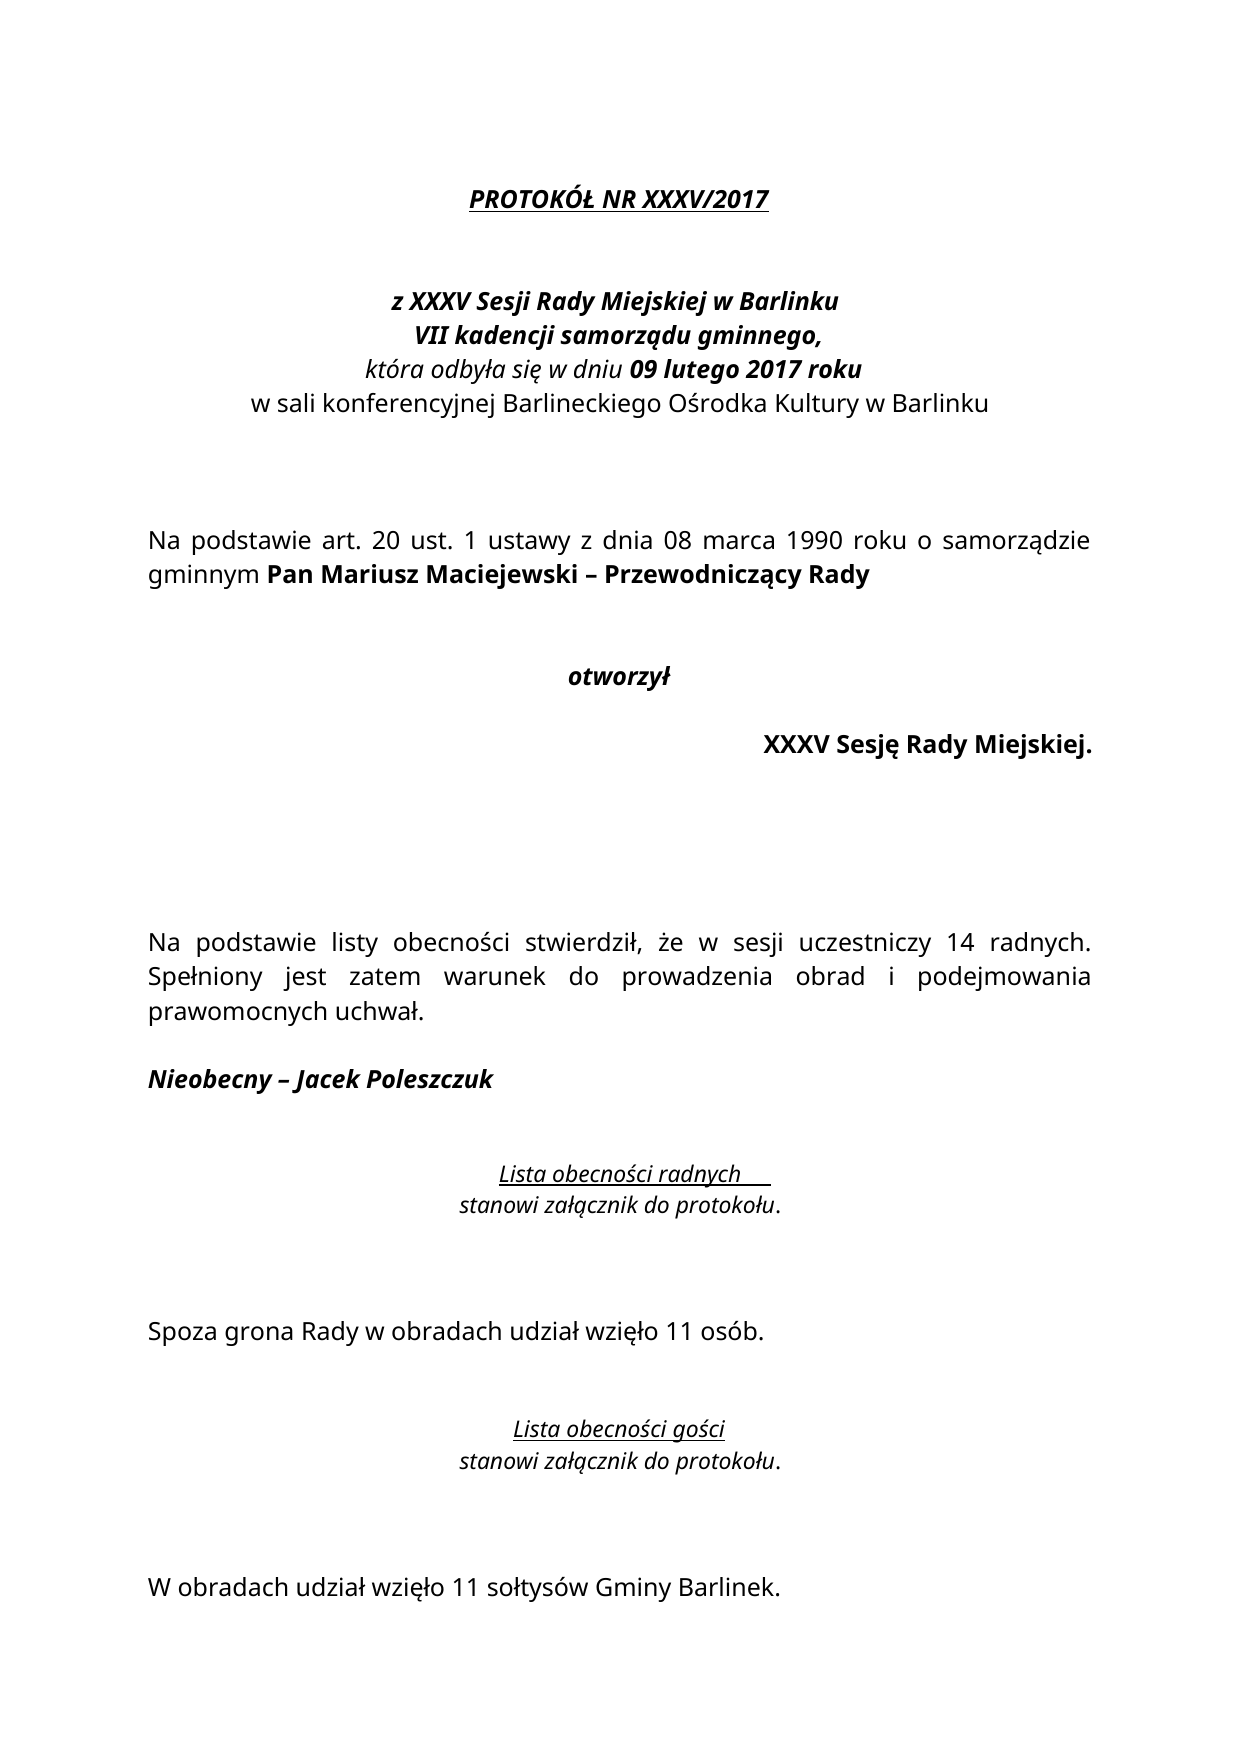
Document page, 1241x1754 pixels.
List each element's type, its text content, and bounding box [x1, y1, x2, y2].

text Lista obecności radnych [148, 1158, 1093, 1189]
text PROTOKÓŁ NR XXXV/2017 [148, 182, 1093, 216]
text Spoza grona Rady w obradach udział wzięło 11 osób. [148, 1314, 1093, 1348]
text XXXV Sesję Rady Miejskiej. [148, 727, 1093, 761]
text Lista obecności gości [148, 1413, 1093, 1445]
text stanowi załącznik do protokołu. [148, 1189, 1093, 1220]
text z XXXV Sesji Rady Miejskiej w Barlinku VII kadencji samorządu gminnego, [148, 284, 1093, 352]
text otworzył [148, 658, 1093, 693]
text Nieobecny – Jacek Poleszczuk [148, 1061, 1093, 1095]
text W obradach udział wzięło 11 sołtysów Gminy Barlinek. [148, 1570, 1093, 1604]
text stanowi załącznik do protokołu. [148, 1445, 1093, 1476]
text Na podstawie art. 20 ust. 1 ustawy z dnia 08 marca 1990 roku o samorządzie gminnym Pan Mariusz Maciejewski – Przewodniczący Rady [148, 522, 1093, 590]
text Na podstawie listy obecności stwierdził, że w sesji uczestniczy 14 radnych. Spełniony jest zatem warunek do prowadzenia obrad i podejmowania prawomocnych uchwał. [148, 925, 1093, 1027]
text która odbyła się w dniu 09 lutego 2017 roku w sali konferencyjnej Barlineckiego Ośrodka Kultury w Barlinku [148, 352, 1093, 420]
